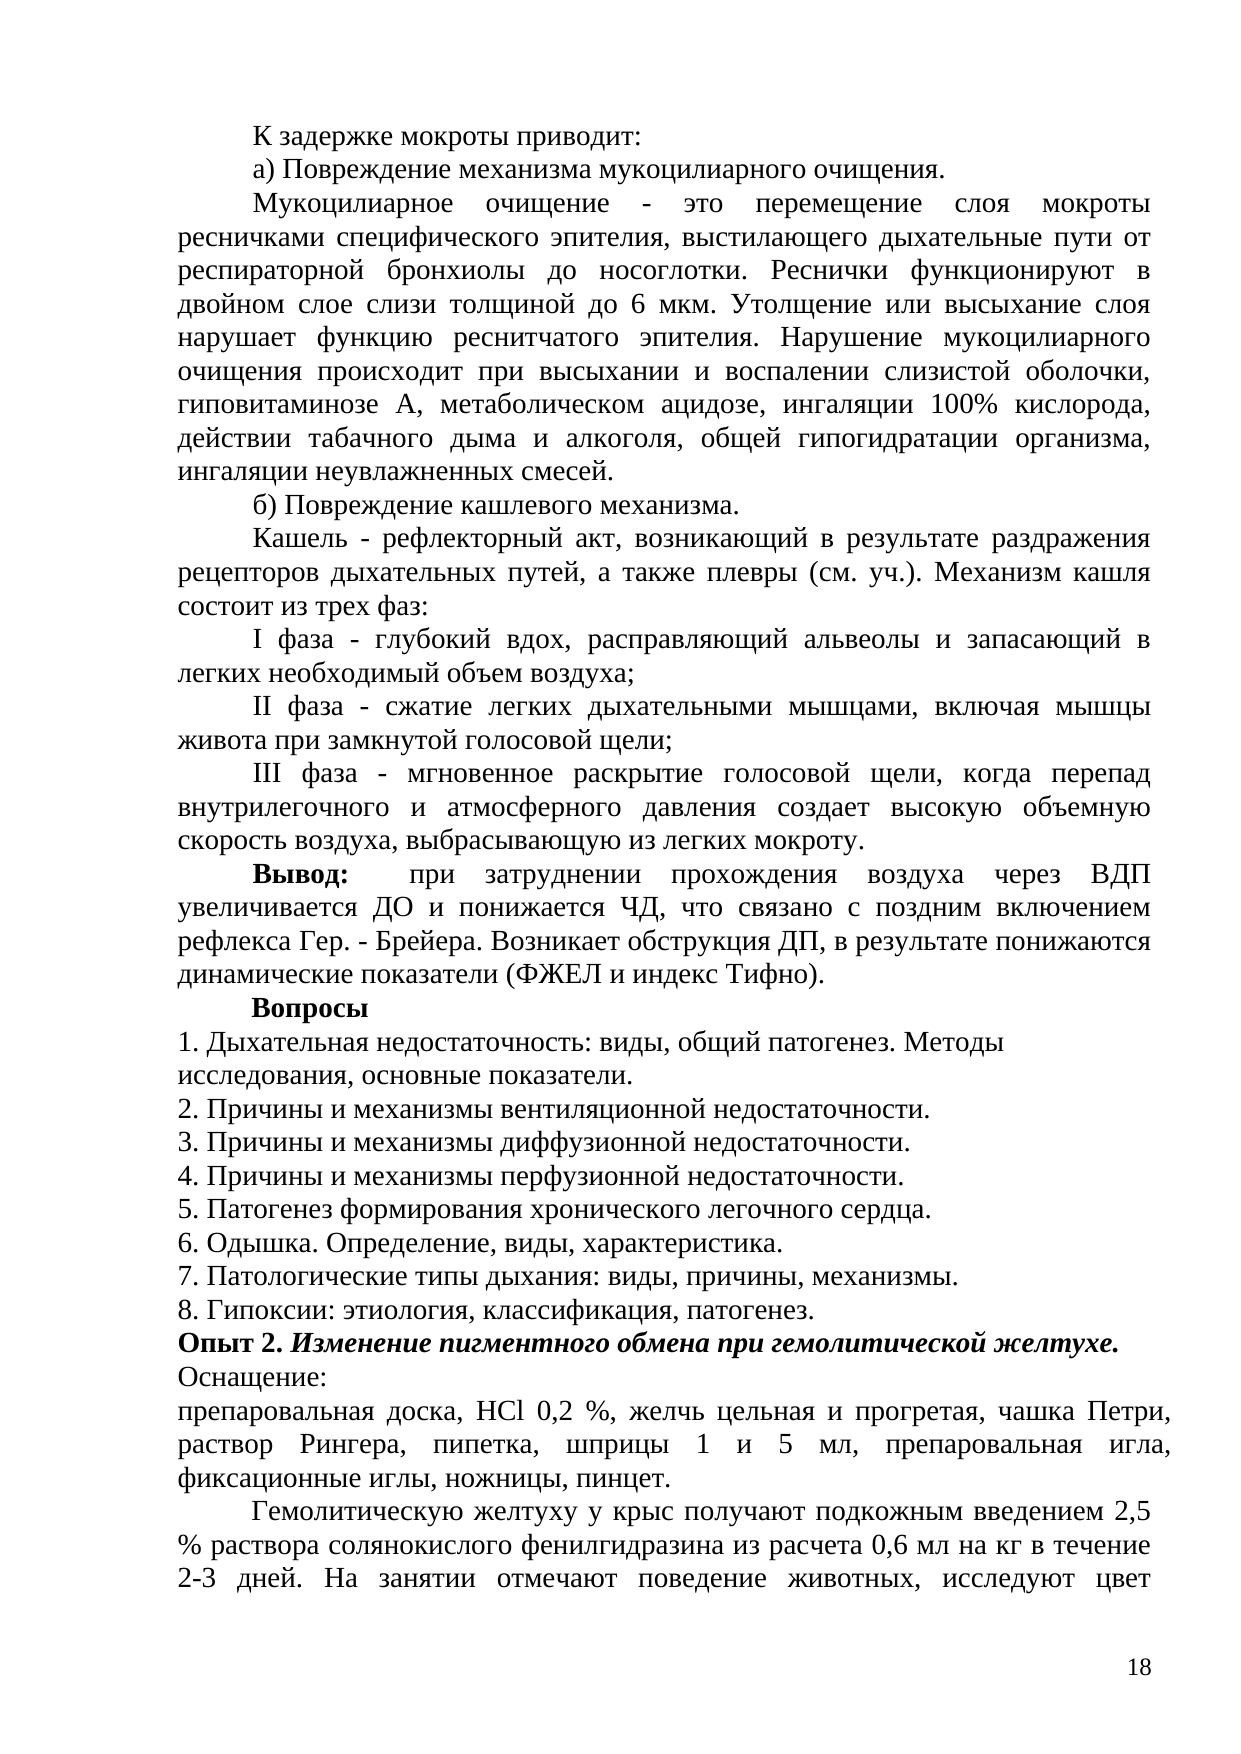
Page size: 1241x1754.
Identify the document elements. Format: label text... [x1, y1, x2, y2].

text 1. Дыхательная недостаточность: виды, общий патогенез. Методы исследования, основные показатели. [177, 1024, 1152, 1091]
text 5. Патогенез формирования хронического легочного сердца. [177, 1191, 1152, 1225]
text препаровальная доска, HCl 0,2 %, желчь цельная и прогретая, чашка Петри, раствор Рингера, пипетка, шприцы 1 и 5 мл, препаровальная игла, фиксационные иглы, ножницы, пинцет. [177, 1393, 1172, 1493]
text 8. Гипоксии: этиология, классификация, патогенез. [177, 1292, 1152, 1326]
text II фаза - сжатие легких дыхательными мышцами, включая мышцы живота при замкнутой голосовой щели; [177, 688, 1152, 755]
text I фаза - глубокий вдох, расправляющий альвеолы и запасающий в легких необходимый объем воздуха; [177, 621, 1152, 688]
text Кашель - рефлекторный акт, возникающий в результате раздражения рецепторов дыхательных путей, а также плевры (см. уч.). Механизм кашля состоит из трех фаз: [177, 521, 1152, 621]
text б) Повреждение кашлевого механизма. [177, 487, 1152, 521]
text Мукоцилиарное очищение - это перемещение слоя мокроты ресничками специфического эпителия, выстилающего дыхательные пути от респираторной бронхиолы до носоглотки. Реснички функционируют в двойном слое слизи толщиной до 6 мкм. Утолщение или высыхание слоя нарушает функцию реснитчатого эпителия. Нарушение мукоцилиарного очищения происходит при высыхании и воспалении слизистой оболочки, гиповитаминозе А, метаболическом ацидозе, ингаляции 100% кислорода, действии табачного дыма и алкоголя, общей гипогидратации организма, ингаляции неувлажненных смесей. [177, 185, 1152, 487]
text 4. Причины и механизмы перфузионной недостаточности. [177, 1158, 1152, 1191]
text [177, 1493, 1152, 1594]
text Опыт 2. Изменение пигментного обмена при гемолитической желтухе. [177, 1326, 1172, 1359]
text К задержке мокроты приводит: [177, 118, 1152, 152]
text III фаза - мгновенное раскрытие голосовой щели, когда перепад внутрилегочного и атмосферного давления создает высокую объемную скорость воздуха, выбрасывающую из легких мокроту. [177, 755, 1152, 856]
text Вывод: при затруднении прохождения воздуха через ВДП увеличивается ДО и понижается ЧД, что связано с поздним включением рефлекса Гер. - Брейера. Возникает обструкция ДП, в результате понижаются динамические показатели (ФЖЕЛ и индекс Тифно). [177, 856, 1152, 990]
text 7. Патологические типы дыхания: виды, причины, механизмы. [177, 1258, 1152, 1292]
text 3. Причины и механизмы диффузионной недостаточности. [177, 1124, 1152, 1158]
text а) Повреждение механизма мукоцилиарного очищения. [177, 152, 1152, 185]
text 6. Одышка. Определение, виды, характеристика. [177, 1225, 1152, 1258]
text Оснащение: [177, 1359, 1172, 1393]
text Вопросы [177, 990, 1152, 1024]
text 2. Причины и механизмы вентиляционной недостаточности. [177, 1091, 1152, 1124]
